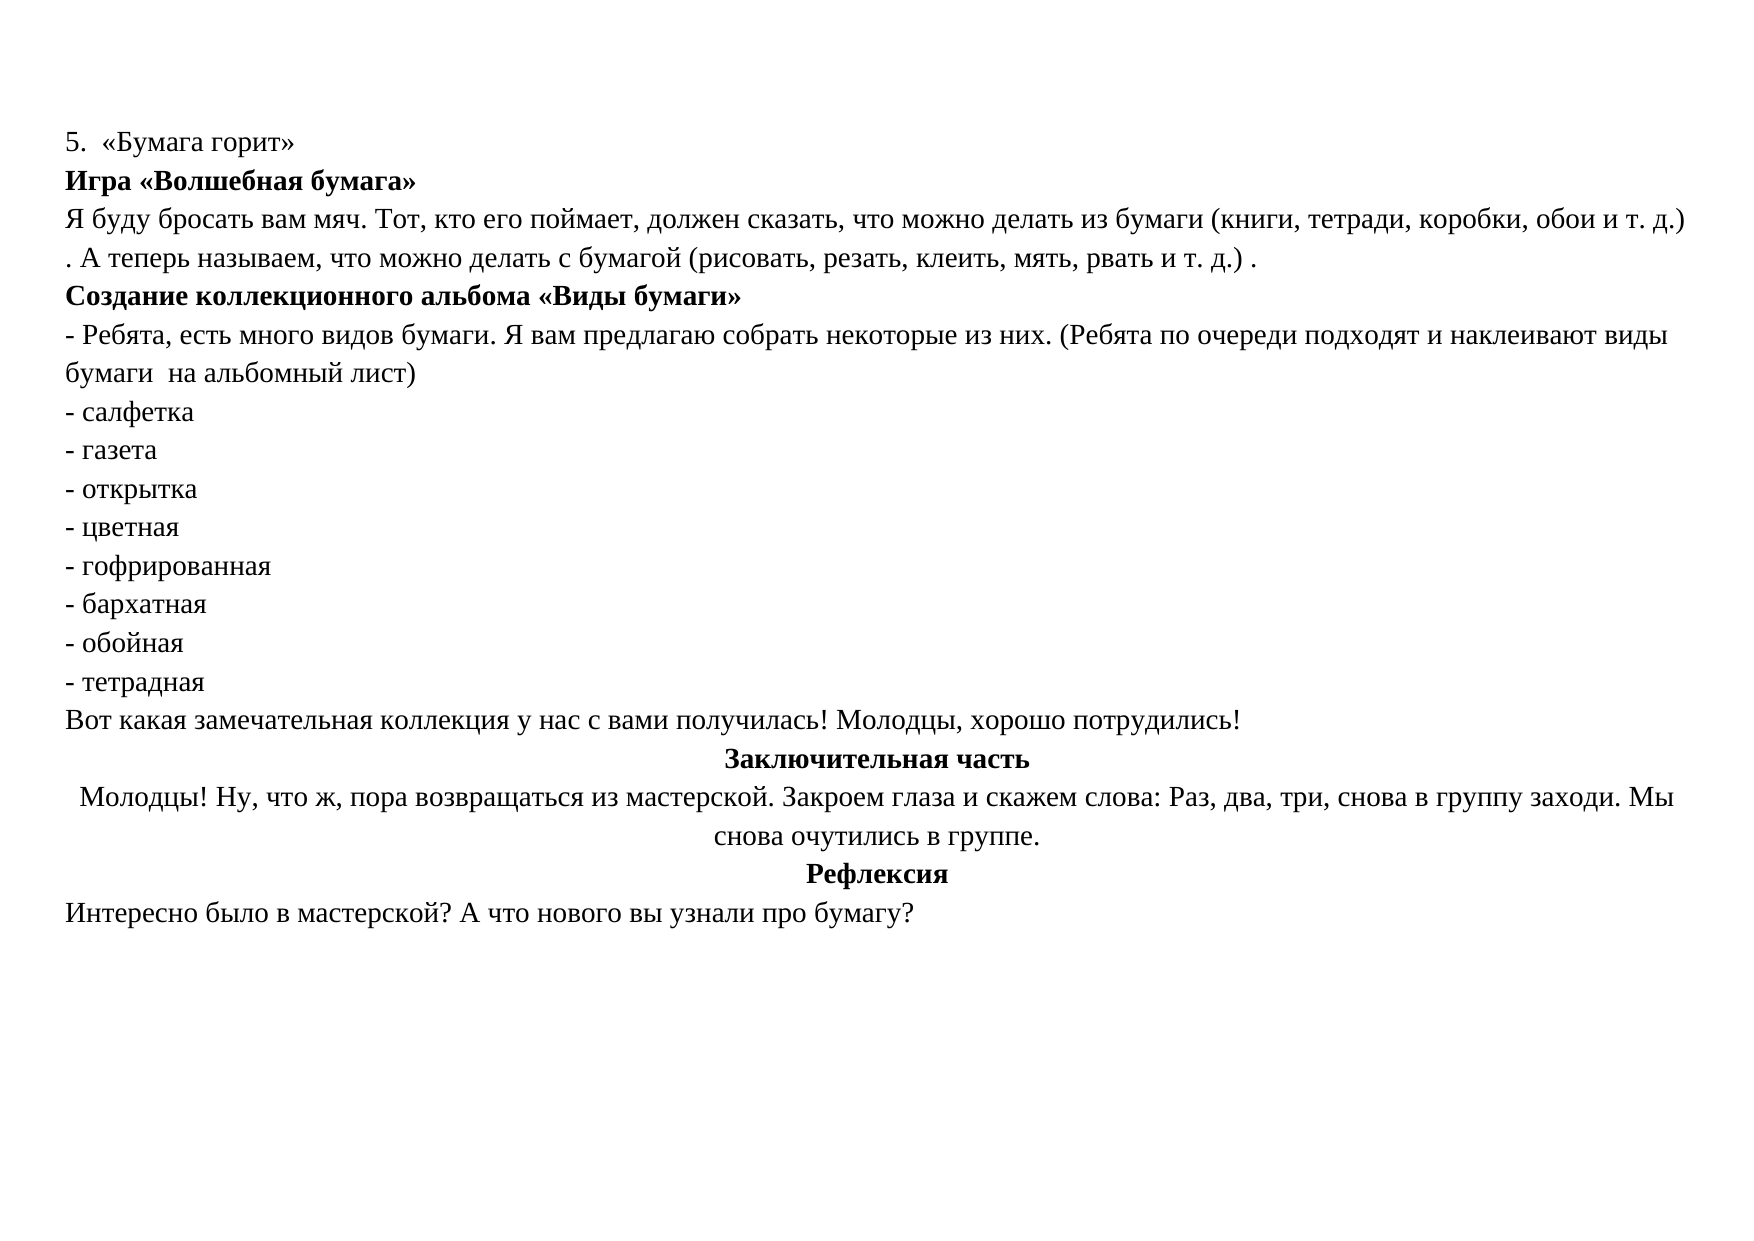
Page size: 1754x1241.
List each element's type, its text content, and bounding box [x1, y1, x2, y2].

text - открытка [65, 471, 1689, 504]
text Рефлексия [65, 856, 1689, 890]
text - цветная [65, 509, 1689, 543]
text - салфетка [65, 394, 1689, 427]
text Создание коллекционного альбома «Виды бумаги» [65, 278, 1689, 312]
text Заключительная часть Молодцы! Ну, что ж, пора возвращаться из мастерской. Закроем глаза и скажем слова: Раз, два, три, снова в группу заходи. Мы снова очутились в группе. [65, 741, 1689, 851]
text Я буду бросать вам мяч. Тот, кто его поймает, должен сказать, что можно делать из бумаги (книги, тетради, коробки, обои и т. д.) . А теперь называем, что можно делать с бумагой (рисовать, резать, клеить, мять, рвать и т. д.) . [65, 201, 1689, 273]
text - газета [65, 432, 1689, 466]
text - гофрированная [65, 548, 1689, 582]
text Игра «Волшебная бумага» [65, 163, 1689, 196]
text - обойная [65, 625, 1689, 659]
text - бархатная [65, 587, 1689, 620]
text Вот какая замечательная коллекция у нас с вами получилась! Молодцы, хорошо потрудились! [65, 702, 1689, 736]
text - Ребята, есть много видов бумаги. Я вам предлагаю собрать некоторые из них. (Ребята по очереди подходят и наклеивают виды бумаги на альбомный лист) [65, 317, 1689, 389]
text Интересно было в мастерской? А что нового вы узнали про бумагу? [65, 895, 1689, 928]
text - тетрадная [65, 664, 1689, 697]
text 5. «Бумага горит» [65, 124, 1689, 158]
